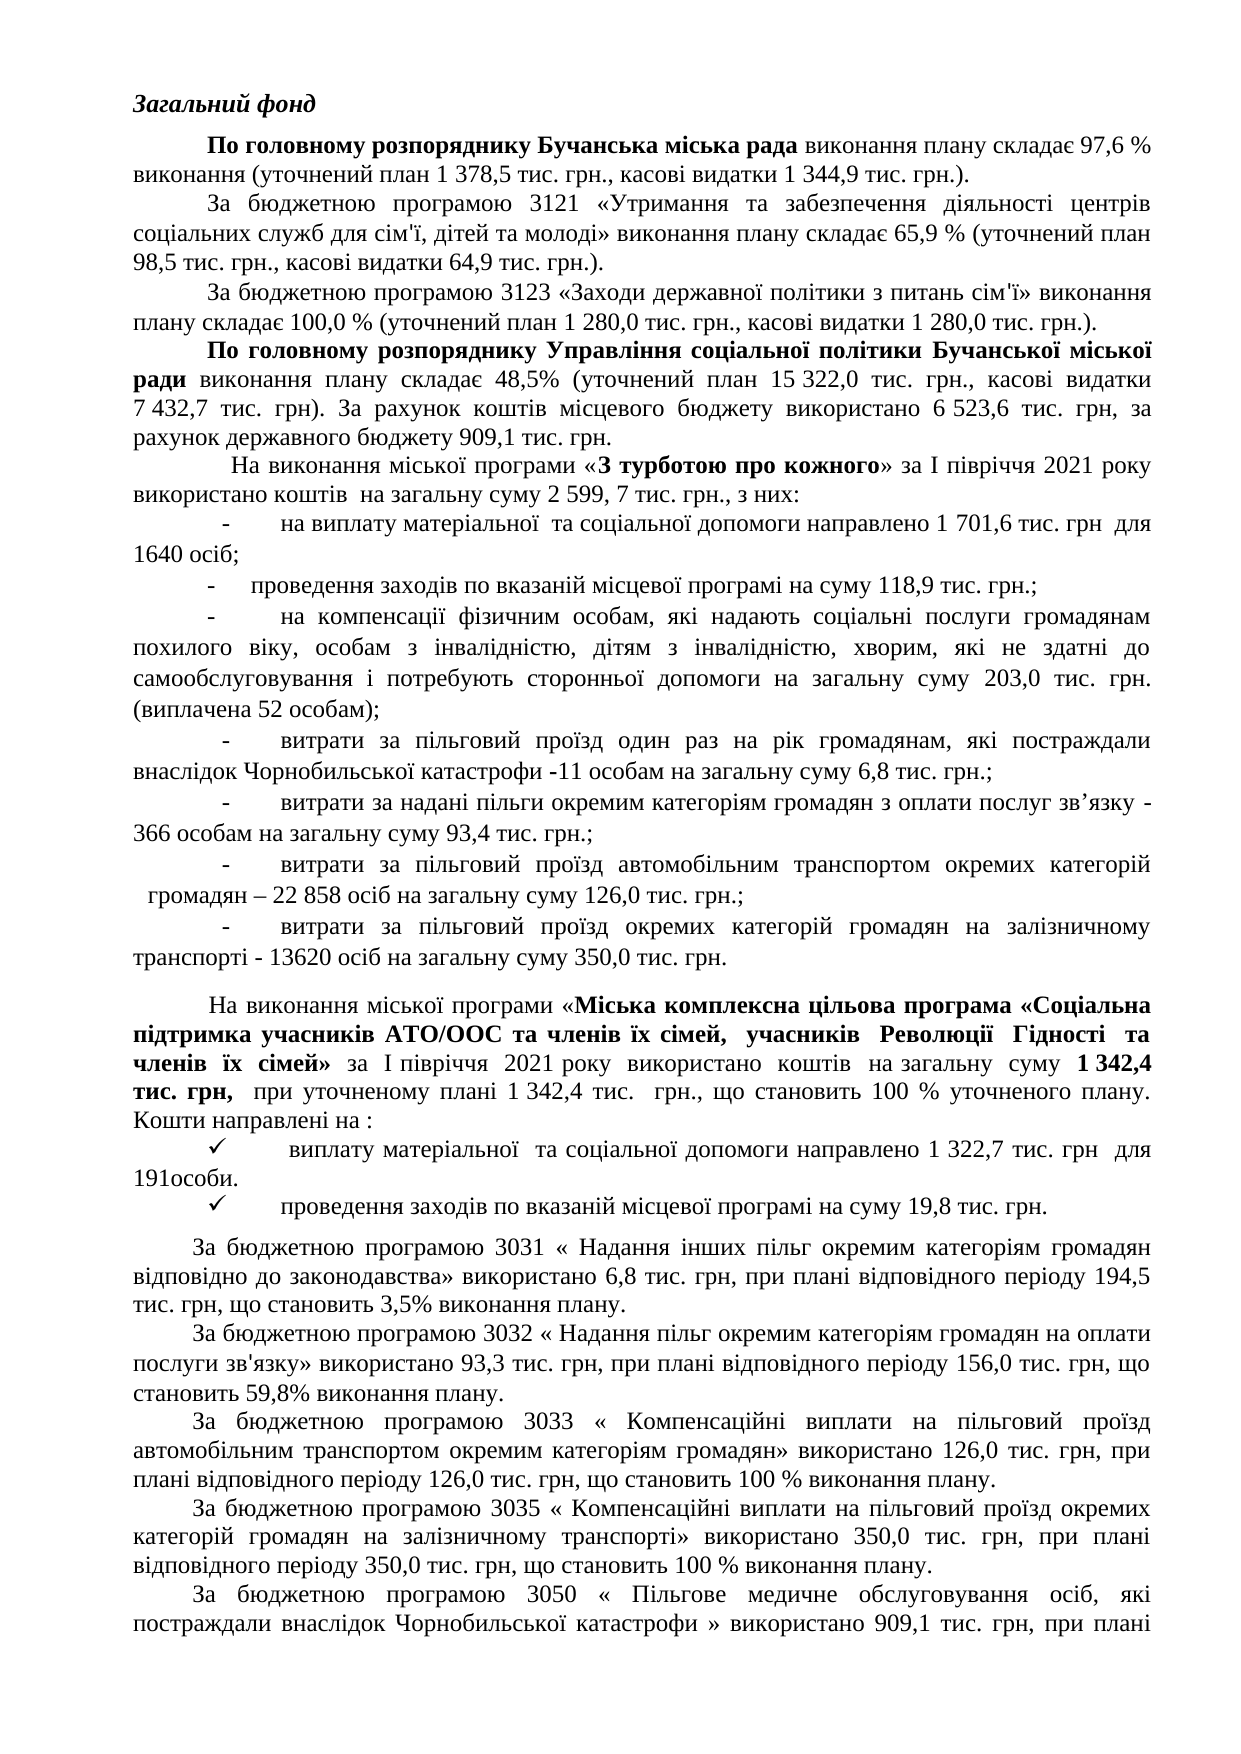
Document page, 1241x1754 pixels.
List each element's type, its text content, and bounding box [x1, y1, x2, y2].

list на компенсації фізичним особам, які надають соціальні послуги громадянам похилого віку, особам з інвалідністю, дітям з інвалідністю, хворим, які не здатні до самообслуговування і потребують сторонньої допомоги на загальну суму 203,0 тис. грн. (виплачена 52 особам); [133, 601, 1152, 723]
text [133, 1579, 1152, 1636]
text За бюджетною програмою 3123 «Заходи державної політики з питань сім'ї» виконання плану складає 100,0 % (уточнений план 1 280,0 тис. грн., касові видатки 1 280,0 тис. грн.). [133, 276, 1152, 335]
text Загальний фонд [133, 88, 1152, 118]
list витрати за пільговий проїзд окремих категорій громадян на залізничному транспорті - 13620 осіб на загальну суму 350,0 тис. грн. [133, 911, 1152, 971]
text По головному розпоряднику Управління соціальної політики Бучанської міської ради виконання плану складає 48,5% (уточнений план 15 322,0 тис. грн., касові видатки 7 432,7 тис. грн). За рахунок коштів місцевого бюджету використано 6 523,6 тис. грн, за рахунок державного бюджету 909,1 тис. грн. [133, 335, 1152, 450]
text На виконання міської програми «Міська комплексна цільова програма «Соціальна підтримка учасників АТО/ООС та членів їх сімей, учасників Революції Гідності та членів їх сімей» за І півріччя 2021 року використано коштів на загальну суму 1 342,4 тис. грн, при уточненому плані 1 342,4 тис. грн., що становить 100 % уточненого плану. Кошти направлені на : [133, 990, 1152, 1134]
list витрати за надані пільги окремим категоріям громадян з оплати послуг зв’язку - 366 особам на загальну суму 93,4 тис. грн.; [133, 787, 1152, 847]
text На виконання міської програми «З турботою про кожного» за І півріччя 2021 року використано коштів на загальну суму 2 599, 7 тис. грн., з них: [133, 450, 1152, 508]
text За бюджетною програмою 3032 « Надання пільг окремим категоріям громадян на оплати послуги зв'язку» використано 93,3 тис. грн, при плані відповідного періоду 156,0 тис. грн, що становить 59,8% виконання плану. [133, 1318, 1152, 1406]
list витрати за пільговий проїзд один раз на рік громадянам, які постраждали внаслідок Чорнобильської катастрофи -11 особам на загальну суму 6,8 тис. грн.; [133, 725, 1152, 785]
text За бюджетною програмою 3031 « Надання інших пільг окремим категоріям громадян відповідно до законодавства» використано 6,8 тис. грн, при плані відповідного періоду 194,5 тис. грн, що становить 3,5% виконання плану. [133, 1232, 1152, 1318]
text По головному розпоряднику Бучанська міська рада виконання плану складає 97,6 % виконання (уточнений план 1 378,5 тис. грн., касові видатки 1 344,9 тис. грн.). [133, 131, 1152, 188]
list проведення заходів по вказаній місцевої програмі на суму 118,9 тис. грн.; [207, 570, 1152, 599]
list виплату матеріальної та соціальної допомоги направлено 1 322,7 тис. грн для 191особи. [133, 1134, 1152, 1191]
list витрати за пільговий проїзд автомобільним транспортом окремих категорій громадян – 22 858 осіб на загальну суму 126,0 тис. грн.; [148, 849, 1152, 909]
text За бюджетною програмою 3121 «Утримання та забезпечення діяльності центрів соціальних служб для сім'ї, дітей та молоді» виконання плану складає 65,9 % (уточнений план 98,5 тис. грн., касові видатки 64,9 тис. грн.). [133, 188, 1152, 276]
text За бюджетною програмою 3035 « Компенсаційні виплати на пільговий проїзд окремих категорій громадян на залізничному транспорті» використано 350,0 тис. грн, при плані відповідного періоду 350,0 тис. грн, що становить 100 % виконання плану. [133, 1493, 1152, 1579]
list проведення заходів по вказаній місцевої програмі на суму 19,8 тис. грн. [133, 1191, 1152, 1220]
list на виплату матеріальної та соціальної допомоги направлено 1 701,6 тис. грн для 1640 осіб; [133, 508, 1152, 568]
text За бюджетною програмою 3033 « Компенсаційні виплати на пільговий проїзд автомобільним транспортом окремим категоріям громадян» використано 126,0 тис. грн, при плані відповідного періоду 126,0 тис. грн, що становить 100 % виконання плану. [133, 1406, 1152, 1493]
